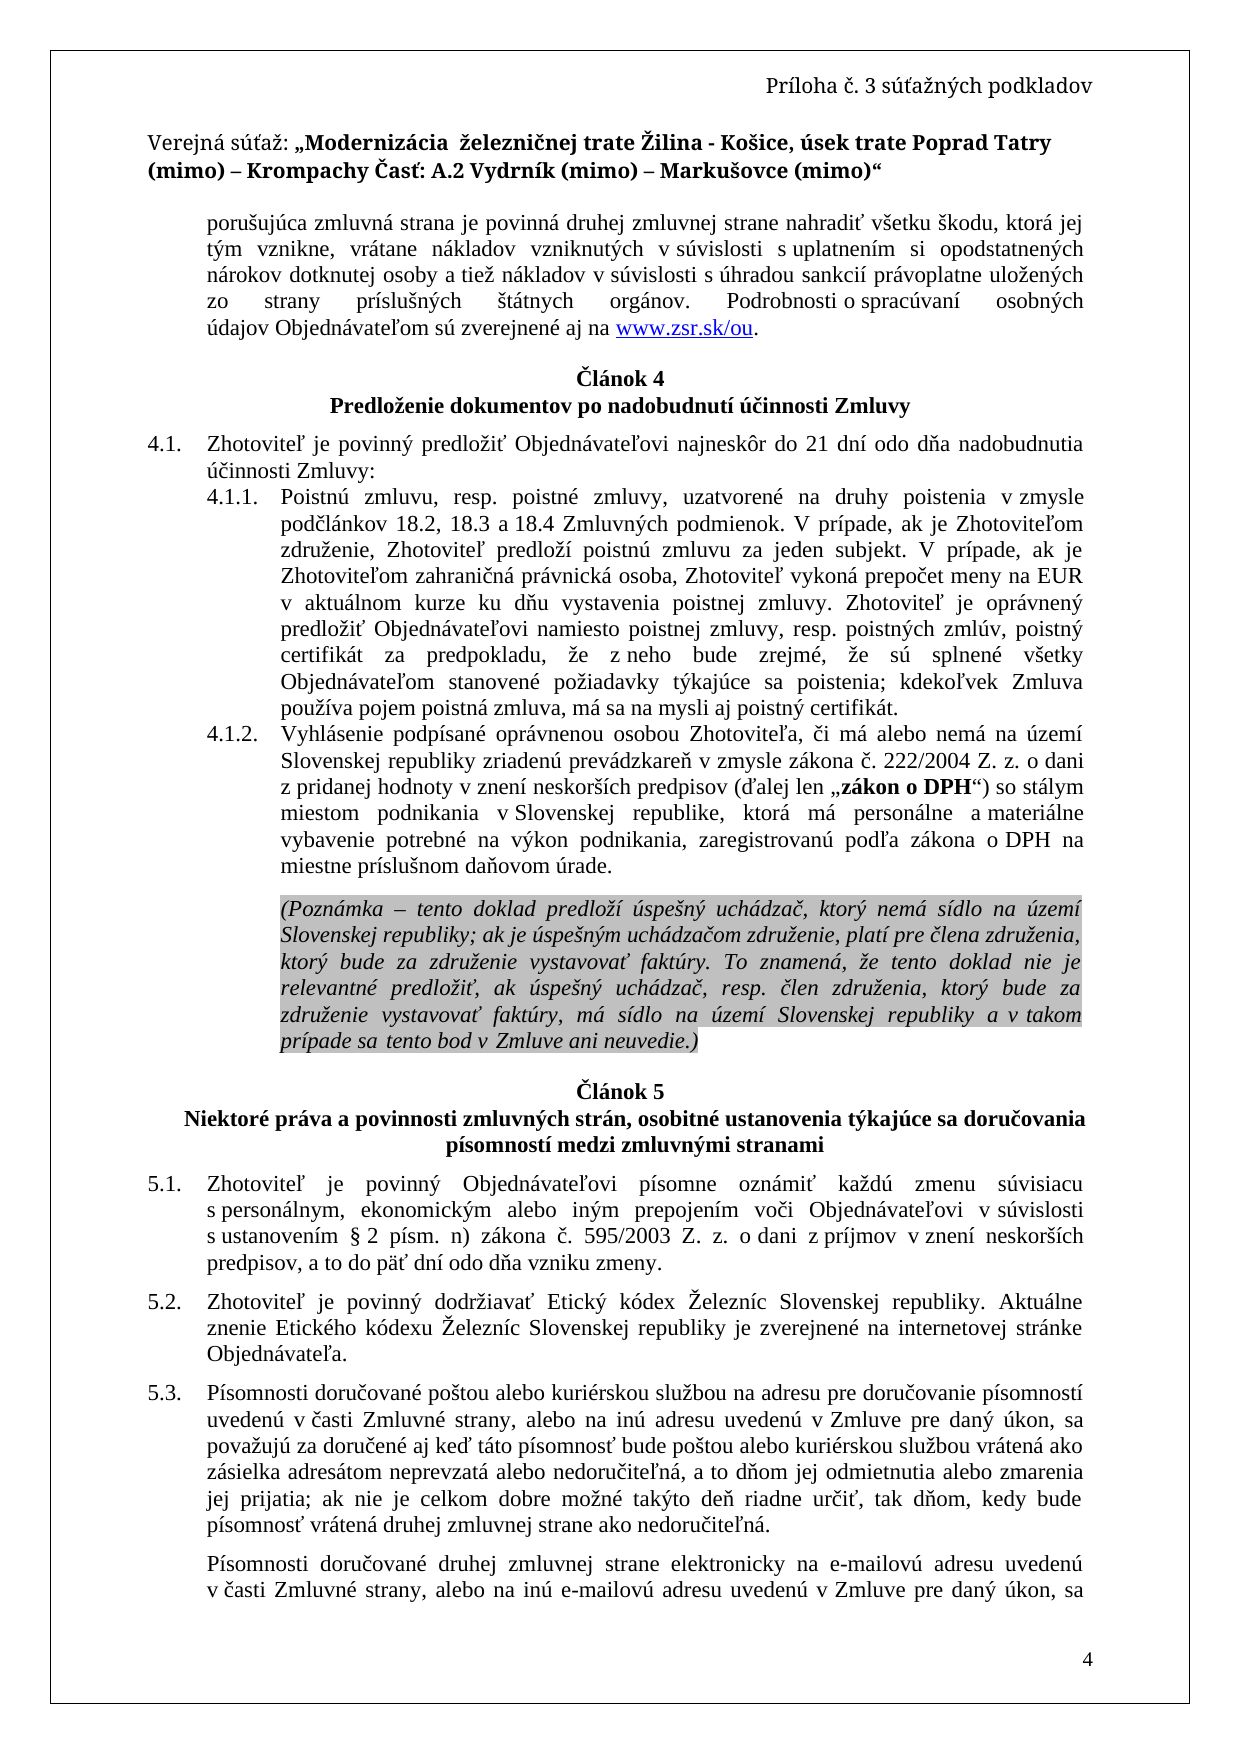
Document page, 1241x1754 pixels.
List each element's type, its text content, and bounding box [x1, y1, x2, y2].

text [207, 1550, 1084, 1603]
text (Poznámka – tento doklad predloží úspešný uchádzač, ktorý nemá sídlo na území Slovenskej republiky; ak je úspešným uchádzačom združenie, platí pre člena združenia, ktorý bude za združenie vystavovať faktúry. To znamená, že tento doklad nie je relevantné predložiť, ak úspešný uchádzač, resp. člen združenia, ktorý bude za združenie vystavovať faktúry, má sídlo na území Slovenskej republiky a v takom prípade sa tento bod v Zmluve ani neuvedie.) [698, 895, 1084, 1053]
list Vyhlásenie podpísané oprávnenou osobou Zhotoviteľa, či má alebo nemá na území Slovenskej republiky zriadenú prevádzkareň v zmysle zákona č. 222/2004 Z. z. o dani z pridanej hodnoty v znení neskorších predpisov (ďalej len „zákon o DPH“) so stálym miestom podnikania v Slovenskej republike, ktorá má personálne a materiálne vybavenie potrebné na výkon podnikania, zaregistrovanú podľa zákona o DPH na miestne príslušnom daňovom úrade. [207, 720, 1084, 878]
list Písomnosti doručované poštou alebo kuriérskou službou na adresu pre doručovanie písomností uvedenú v časti Zmluvné strany, alebo na inú adresu uvedenú v Zmluve pre daný úkon, sa považujú za doručené aj keď táto písomnosť bude poštou alebo kuriérskou službou vrátená ako zásielka adresátom neprevzatá alebo nedoručiteľná, a to dňom jej odmietnutia alebo zmarenia jej prijatia; ak nie je celkom dobre možné takýto deň riadne určiť, tak dňom, kedy bude písomnosť vrátená druhej zmluvnej strane ako nedoručiteľná. [147, 1379, 1084, 1537]
text Niektoré práva a povinnosti zmluvných strán, osobitné ustanovenia týkajúce sa doručovania písomností medzi zmluvnými stranami [147, 1105, 1122, 1157]
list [147, 208, 1084, 340]
list Zhotoviteľ je povinný dodržiavať Etický kódex Železníc Slovenskej republiky. Aktuálne znenie Etického kódexu Železníc Slovenskej republiky je zverejnené na internetovej stránke Objednávateľa. [147, 1288, 1084, 1367]
list Zhotoviteľ je povinný predložiť Objednávateľovi najneskôr do 21 dní odo dňa nadobudnutia účinnosti Zmluvy: [147, 431, 1084, 483]
list Zhotoviteľ je povinný Objednávateľovi písomne oznámiť každú zmenu súvisiacu s personálnym, ekonomickým alebo iným prepojením voči Objednávateľovi v súvislosti s ustanovením § 2 písm. n) zákona č. 595/2003 Z. z. o dani z príjmov v znení neskorších predpisov, a to do päť dní odo dňa vzniku zmeny. [147, 1170, 1084, 1275]
text Článok 5 [147, 1078, 1093, 1105]
text Článok 4 [147, 365, 1093, 392]
text Predloženie dokumentov po nadobudnutí účinnosti Zmluvy [147, 392, 1093, 418]
list Poistnú zmluvu, resp. poistné zmluvy, uzatvorené na druhy poistenia v zmysle podčlánkov 18.2, 18.3 a 18.4 Zmluvných podmienok. V prípade, ak je Zhotoviteľom združenie, Zhotoviteľ predloží poistnú zmluvu za jeden subjekt. V prípade, ak je Zhotoviteľom zahraničná právnická osoba, Zhotoviteľ vykoná prepočet meny na EUR v aktuálnom kurze ku dňu vystavenia poistnej zmluvy. Zhotoviteľ je oprávnený predložiť Objednávateľovi namiesto poistnej zmluvy, resp. poistných zmlúv, poistný certifikát za predpokladu, že z neho bude zrejmé, že sú splnené všetky Objednávateľom stanovené požiadavky týkajúce sa poistenia; kdekoľvek Zmluva používa pojem poistná zmluva, má sa na mysli aj poistný certifikát. [207, 483, 1084, 720]
